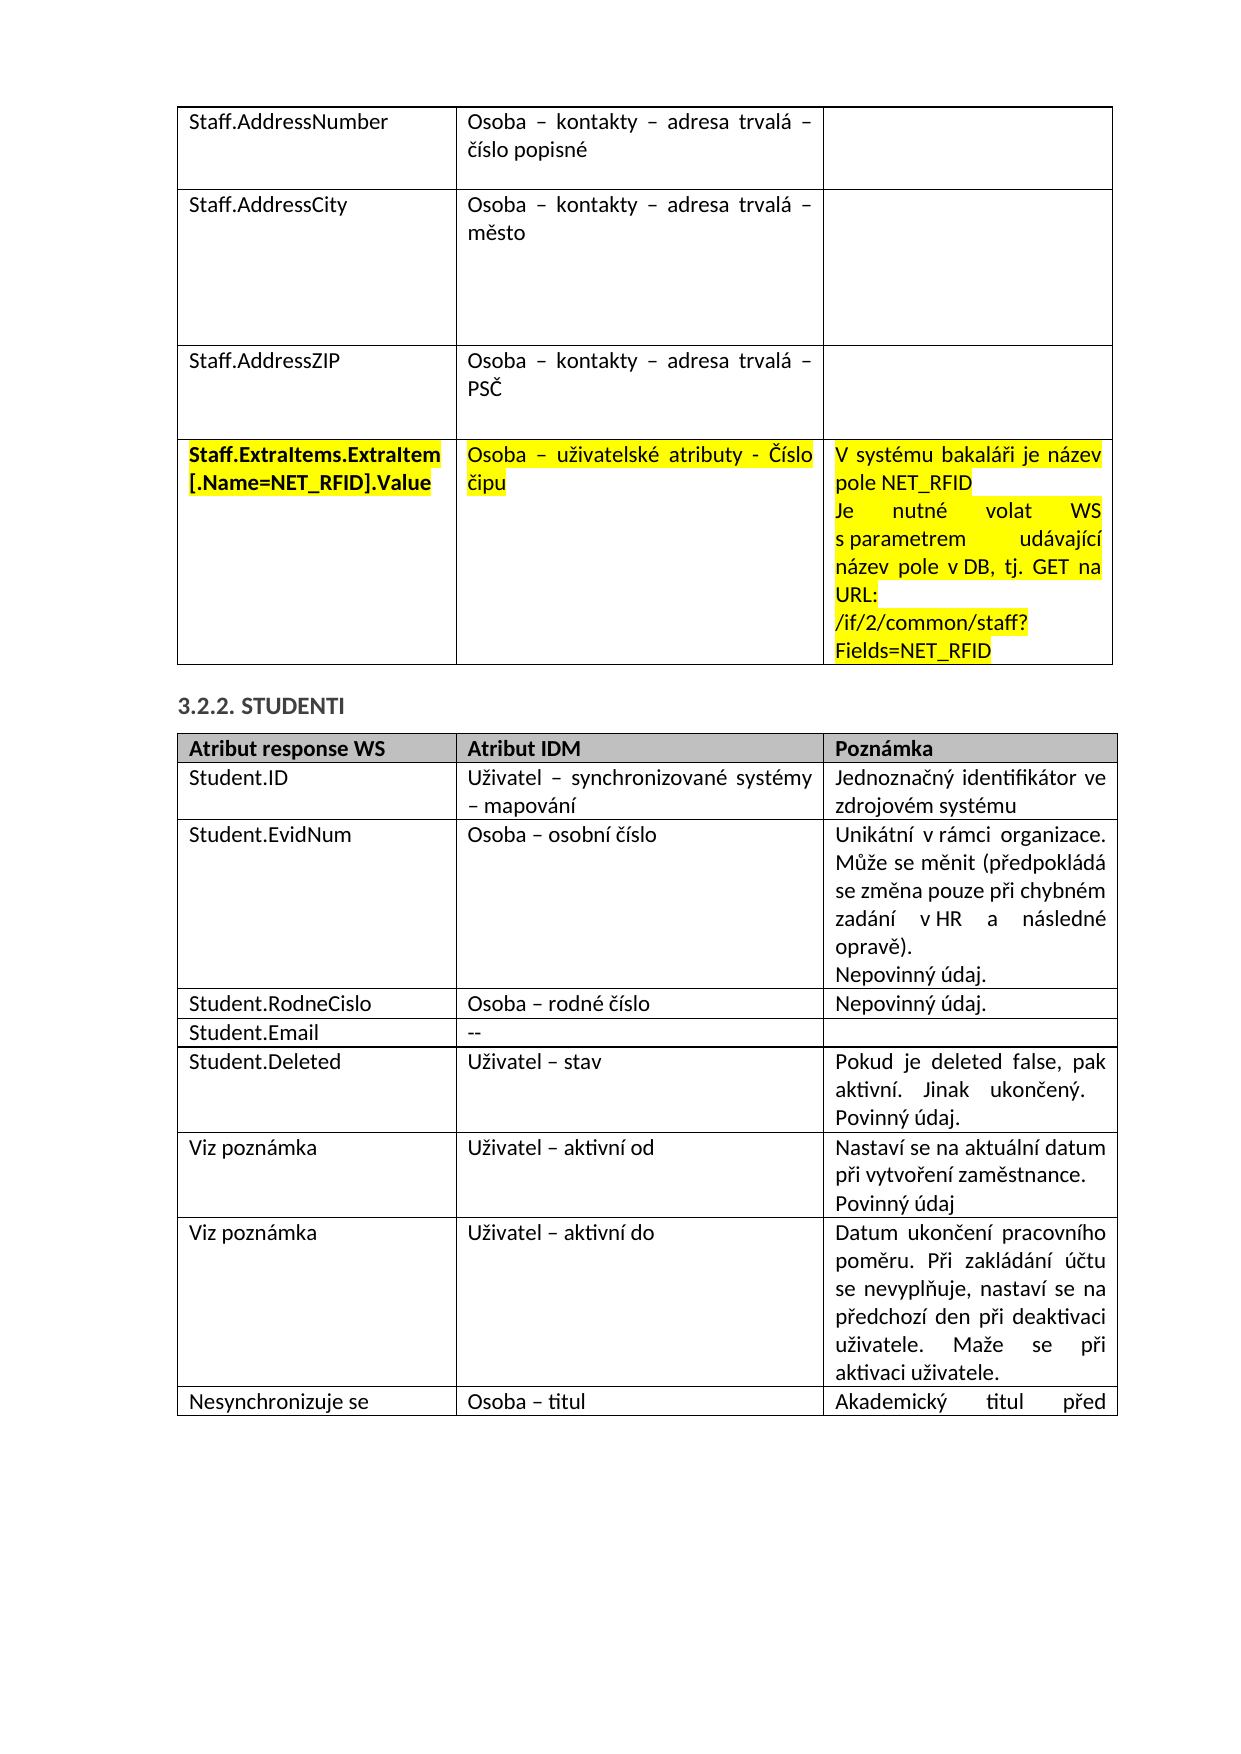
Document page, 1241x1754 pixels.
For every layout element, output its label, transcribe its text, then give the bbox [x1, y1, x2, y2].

table_cell Student.Email [178, 1019, 456, 1046]
table_cell Pokud je deleted false, pak aktivní. Jinak ukončený. Povinný údaj. [824, 1048, 1117, 1132]
table_cell V systému bakaláři je název pole NET_RFID Je nutné volat WS s parametrem udávající název pole v DB, tj. GET na URL: /if/2/common/staff?Fields=NET_RFID [878, 440, 1112, 664]
table_cell [824, 1019, 1117, 1046]
table_cell Student.Deleted [178, 1048, 456, 1132]
table_cell [824, 190, 1112, 345]
table_cell Nastaví se na aktuální datum při vytvoření zaměstnance. Povinný údaj [824, 1133, 1117, 1217]
table_cell Unikátní v rámci organizace. Může se měnit (předpokládá se změna pouze při chybném zadání v HR a následné opravě). Nepovinný údaj. [824, 820, 1117, 988]
table_header Atribut response WS [178, 734, 456, 762]
table_cell Student.RodneCislo [178, 989, 456, 1017]
table_cell Jednoznačný identifikátor ve zdrojovém systému [824, 763, 1117, 819]
table_cell Osoba – osobní číslo [457, 820, 823, 988]
table_cell Osoba – kontakty – adresa trvalá – PSČ [457, 346, 823, 439]
table_header Atribut IDM [457, 734, 823, 762]
table_cell Student.ID [178, 763, 456, 819]
list Studenti [177, 690, 1093, 721]
table_cell Student.EvidNum [178, 820, 456, 988]
table_cell Osoba – kontakty – adresa trvalá – město [457, 190, 823, 345]
table_cell Osoba – uživatelské atributy - Číslo čipu [457, 440, 823, 664]
table_cell Osoba – kontakty – adresa trvalá – číslo popisné [457, 108, 823, 189]
table_cell Viz poznámka [178, 1133, 456, 1217]
table_cell Uživatel – synchronizované systémy – mapování [457, 763, 823, 819]
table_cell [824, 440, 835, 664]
table_cell -- [457, 1019, 823, 1046]
table_header Poznámka [824, 734, 1117, 762]
table_cell [824, 346, 1112, 439]
table_cell Staff.ExtraItems.ExtraItem[.Name=NET_RFID].Value [178, 440, 456, 664]
table_cell Datum ukončení pracovního poměru. Při zakládání účtu se nevyplňuje, nastaví se na předchozí den při deaktivaci uživatele. Maže se při aktivaci uživatele. [824, 1218, 1117, 1386]
table_cell Nepovinný údaj. [824, 989, 1117, 1017]
table_cell Staff.AddressZIP [178, 346, 456, 439]
table_cell Staff.AddressCity [178, 190, 456, 345]
table_cell Staff.AddressNumber [178, 108, 456, 189]
table_cell Uživatel – stav [457, 1048, 823, 1132]
table_cell Osoba – rodné číslo [457, 989, 823, 1017]
table_cell Nesynchronizuje se [178, 1387, 456, 1415]
table_cell Uživatel – aktivní do [457, 1218, 823, 1386]
table_cell Viz poznámka [178, 1218, 456, 1386]
table_cell Osoba – titul [457, 1387, 823, 1415]
table_cell Uživatel – aktivní od [457, 1133, 823, 1217]
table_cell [824, 1387, 1117, 1415]
table_cell [824, 108, 1112, 189]
